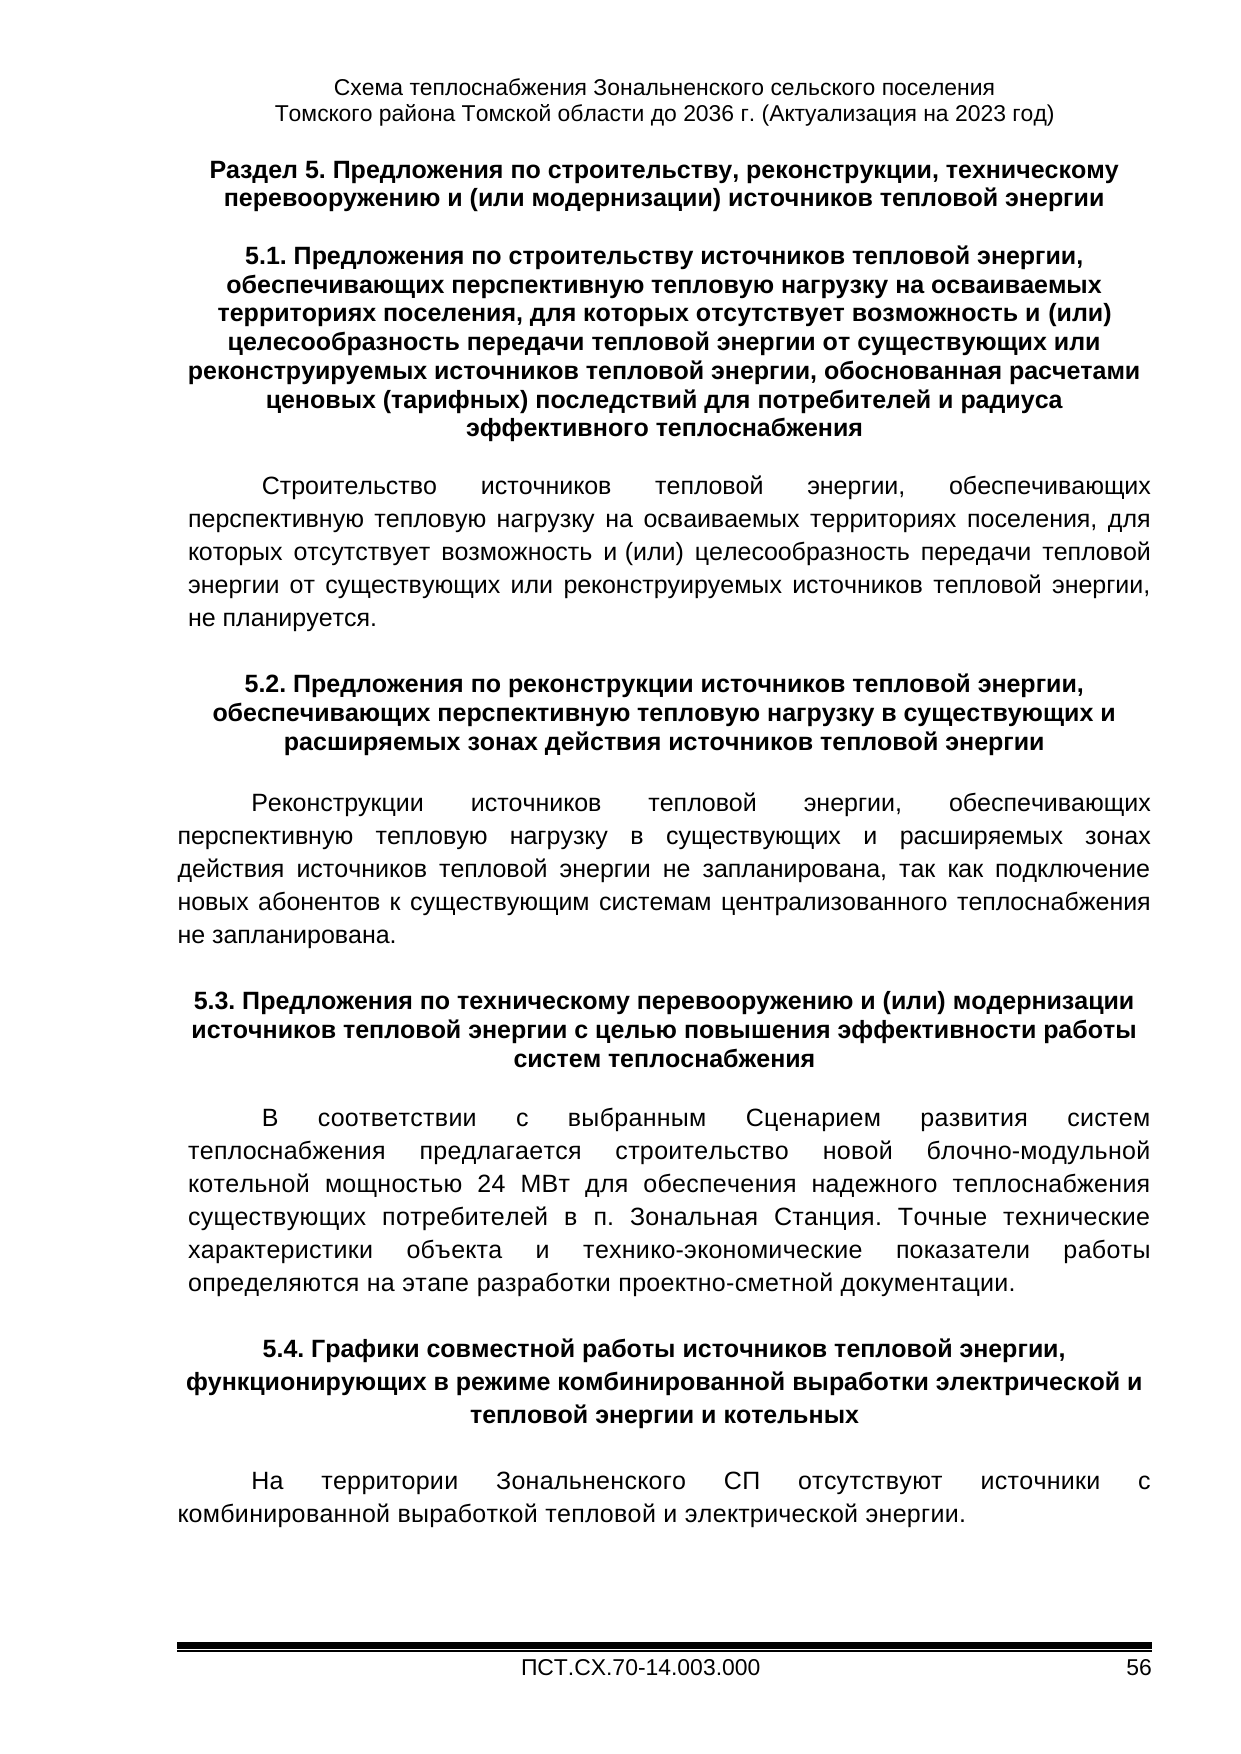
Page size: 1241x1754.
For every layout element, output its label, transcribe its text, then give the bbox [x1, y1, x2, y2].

subtitle Раздел 5. Предложения по строительству, реконструкции, техническому перевооружению и (или модернизации) источников тепловой энергии [177, 154, 1152, 212]
subtitle 5.2. Предложения по реконструкции источников тепловой энергии, обеспечивающих перспективную тепловую нагрузку в существующих и расширяемых зонах действия источников тепловой энергии [177, 669, 1152, 755]
text В соответствии с выбранным Сценарием развития систем теплоснабжения предлагается строительство новой блочно-модульной котельной мощностью 24 МВт для обеспечения надежного теплоснабжения существующих потребителей в п. Зональная Станция. Точные технические характеристики объекта и технико-экономические показатели работы определяются на этапе разработки проектно-сметной документации. [188, 1103, 1152, 1297]
subtitle 5.3. Предложения по техническому перевооружению и (или) модернизации источников тепловой энергии с целью повышения эффективности работы систем теплоснабжения [177, 986, 1152, 1073]
text Строительство источников тепловой энергии, обеспечивающих перспективную тепловую нагрузку на осваиваемых территориях поселения, для которых отсутствует возможность и (или) целесообразность передачи тепловой энергии от существующих или реконструируемых источников тепловой энергии, не планируется. [188, 471, 1152, 632]
text На территории Зональненского СП отсутствуют источники с комбинированной выработкой тепловой и электрической энергии. [177, 1433, 1152, 1528]
text Реконструкции источников тепловой энергии, обеспечивающих перспективную тепловую нагрузку в существующих и расширяемых зонах действия источников тепловой энергии не запланирована, так как подключение новых абонентов к существующим системам централизованного теплоснабжения не запланирована. [177, 755, 1152, 949]
subtitle 5.4. Графики совместной работы источников тепловой энергии, функционирующих в режиме комбинированной выработки электрической и тепловой энергии и котельных [177, 1334, 1152, 1429]
subtitle 5.1. Предложения по строительству источников тепловой энергии, обеспечивающих перспективную тепловую нагрузку на осваиваемых территориях поселения, для которых отсутствует возможность и (или) целесообразность передачи тепловой энергии от существующих или реконструируемых источников тепловой энергии, обоснованная расчетами ценовых (тарифных) последствий для потребителей и радиуса эффективного теплоснабжения [177, 241, 1152, 442]
